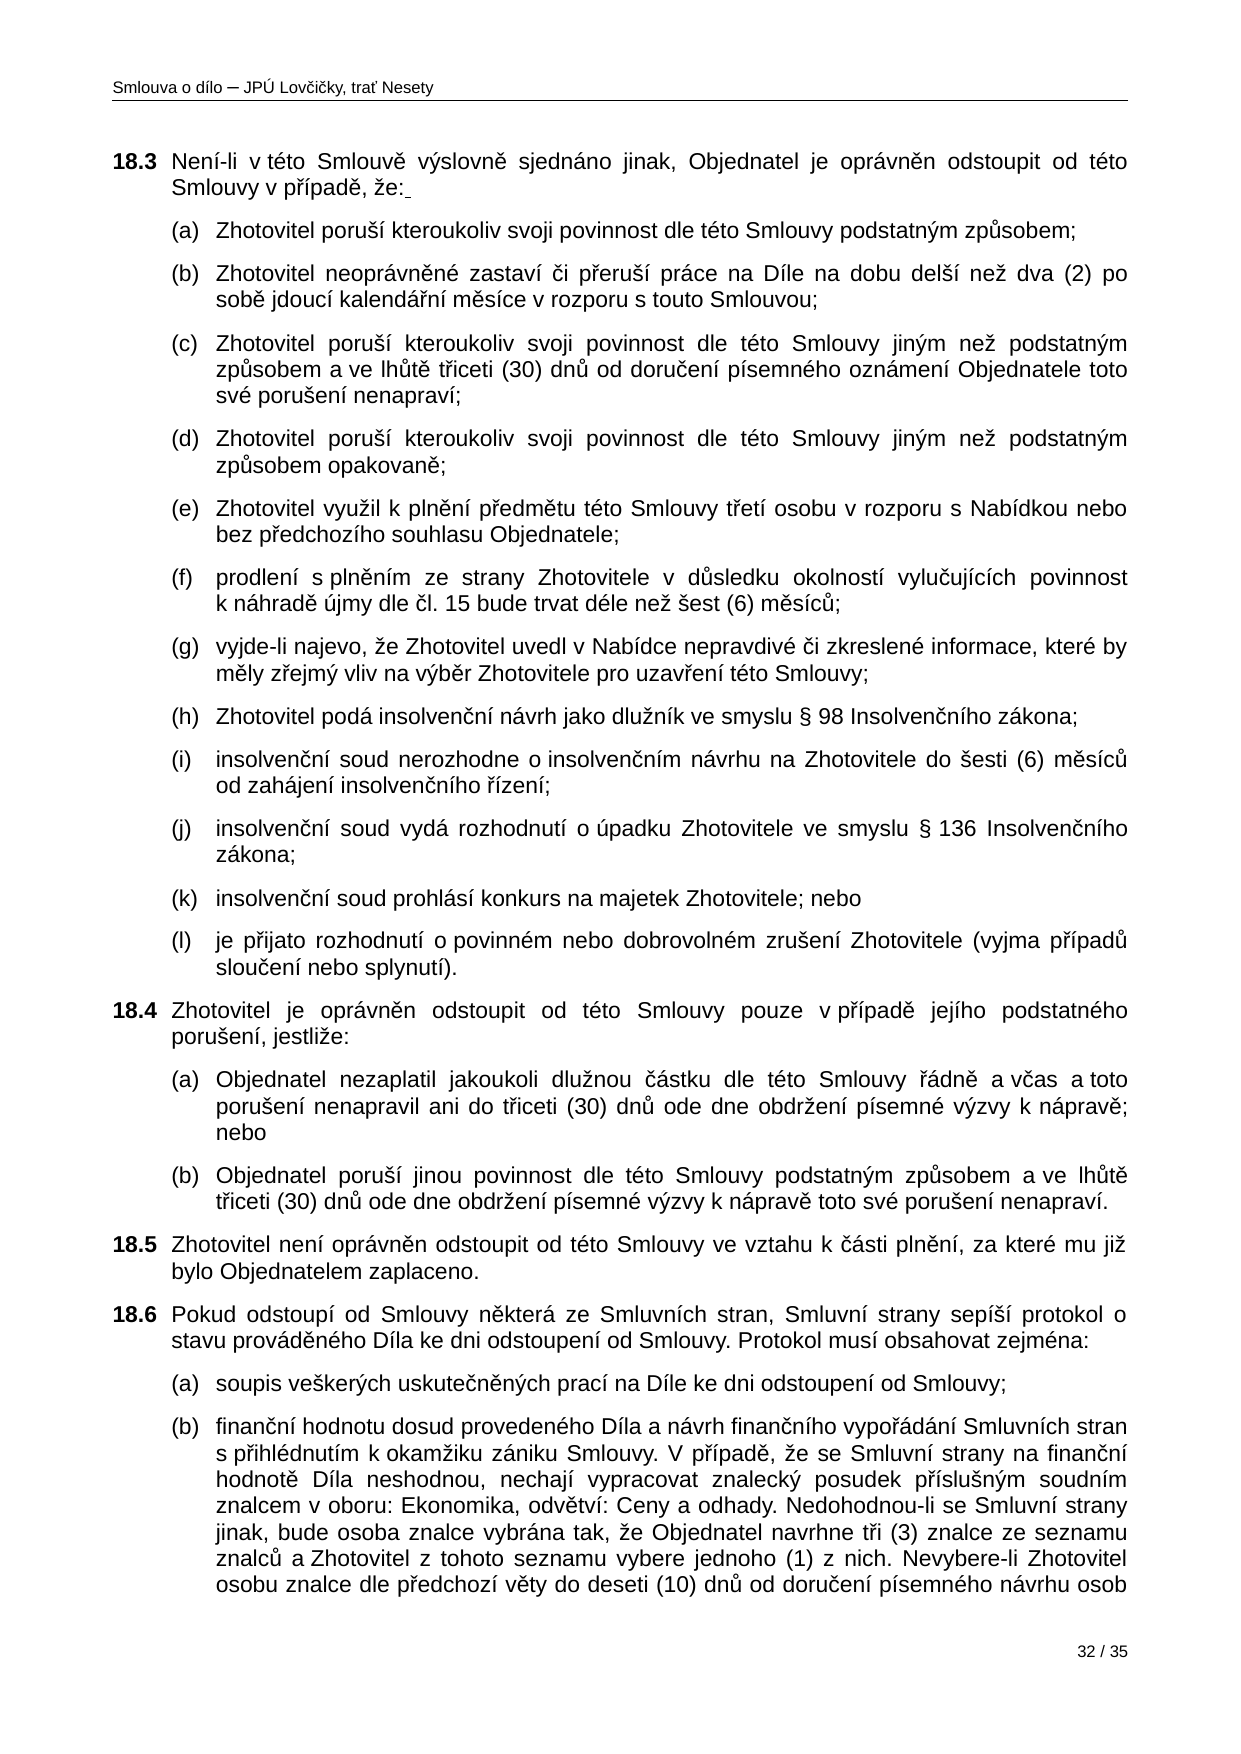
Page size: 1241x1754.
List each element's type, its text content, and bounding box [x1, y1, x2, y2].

text insolvenční soud nerozhodne o insolvenčním návrhu na Zhotovitele do šesti (6) měsíců od zahájení insolvenčního řízení; [171, 746, 1128, 798]
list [171, 1413, 1128, 1598]
list Zhotovitel poruší kteroukoliv svoji povinnost dle této Smlouvy podstatným způsobem; [171, 217, 1128, 243]
text Objednatel poruší jinou povinnost dle této Smlouvy podstatným způsobem a ve lhůtě třiceti (30) dnů ode dne obdržení písemné výzvy k nápravě toto své porušení nenapraví. [171, 1162, 1128, 1215]
text Zhotovitel poruší kteroukoliv svoji povinnost dle této Smlouvy jiným než podstatným způsobem opakovaně; [171, 425, 1128, 478]
text insolvenční soud prohlásí konkurs na majetek Zhotovitele; nebo [171, 884, 1128, 911]
text prodlení s plněním ze strany Zhotovitele v důsledku okolností vylučujících povinnost k náhradě újmy dle čl. 15 bude trvat déle než šest (6) měsíců; [171, 564, 1128, 617]
text Pokud odstoupí od Smlouvy některá ze Smluvních stran, Smluvní strany sepíší protokol o stavu prováděného Díla ke dni odstoupení od Smlouvy. Protokol musí obsahovat zejména: [112, 1301, 1128, 1353]
list Zhotovitel neoprávněné zastaví či přeruší práce na Díle na dobu delší než dva (2) po sobě jdoucí kalendářní měsíce v rozporu s touto Smlouvou; [171, 260, 1128, 313]
text Zhotovitel podá insolvenční návrh jako dlužník ve smyslu § 98 Insolvenčního zákona; [171, 703, 1128, 729]
text je přijato rozhodnutí o povinném nebo dobrovolném zrušení Zhotovitele (vyjma případů sloučení nebo splynutí). [171, 927, 1128, 980]
text Zhotovitel není oprávněn odstoupit od této Smlouvy ve vztahu k části plnění, za které mu již bylo Objednatelem zaplaceno. [112, 1231, 1128, 1284]
text Zhotovitel je oprávněn odstoupit od této Smlouvy pouze v případě jejího podstatného porušení, jestliže: [112, 997, 1128, 1049]
text vyjde-li najevo, že Zhotovitel uvedl v Nabídce nepravdivé či zkreslené informace, které by měly zřejmý vliv na výběr Zhotovitele pro uzavření této Smlouvy; [171, 633, 1128, 686]
text Zhotovitel poruší kteroukoliv svoji povinnost dle této Smlouvy jiným než podstatným způsobem a ve lhůtě třiceti (30) dnů od doručení písemného oznámení Objednatele toto své porušení nenapraví; [171, 329, 1128, 408]
list Objednatel nezaplatil jakoukoli dlužnou částku dle této Smlouvy řádně a včas a toto porušení nenapravil ani do třiceti (30) dnů ode dne obdržení písemné výzvy k nápravě; nebo [171, 1066, 1128, 1145]
text Zhotovitel využil k plnění předmětu této Smlouvy třetí osobu v rozporu s Nabídkou nebo bez předchozího souhlasu Objednatele; [171, 494, 1128, 547]
list soupis veškerých uskutečněných prací na Díle ke dni odstoupení od Smlouvy; [171, 1370, 1128, 1396]
text insolvenční soud vydá rozhodnutí o úpadku Zhotovitele ve smyslu § 136 Insolvenčního zákona; [171, 815, 1128, 868]
text Není-li v této Smlouvě výslovně sjednáno jinak, Objednatel je oprávněn odstoupit od této Smlouvy v případě, že: [112, 148, 1128, 200]
